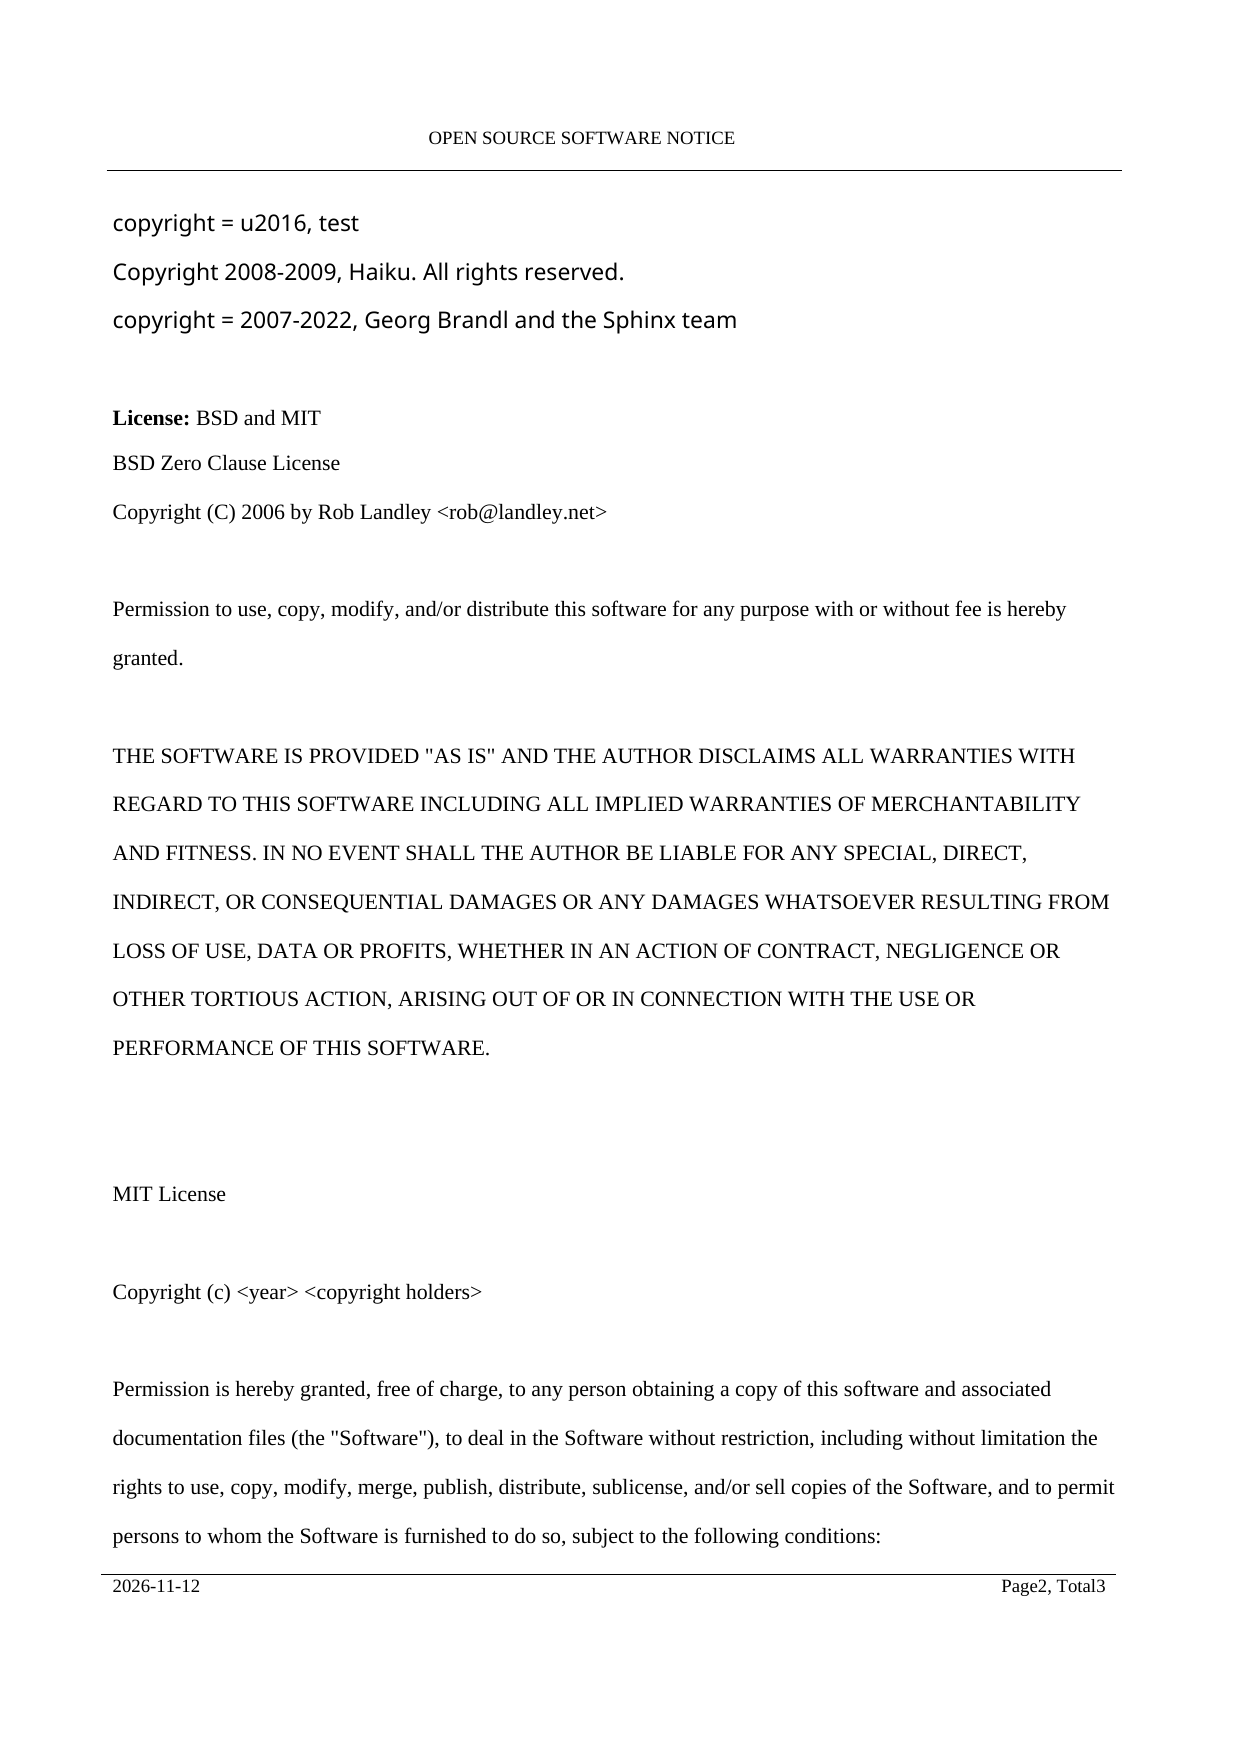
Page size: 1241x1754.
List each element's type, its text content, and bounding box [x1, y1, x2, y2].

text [112, 206, 1128, 385]
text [112, 446, 1128, 1551]
text License: BSD and MIT [112, 401, 1128, 434]
